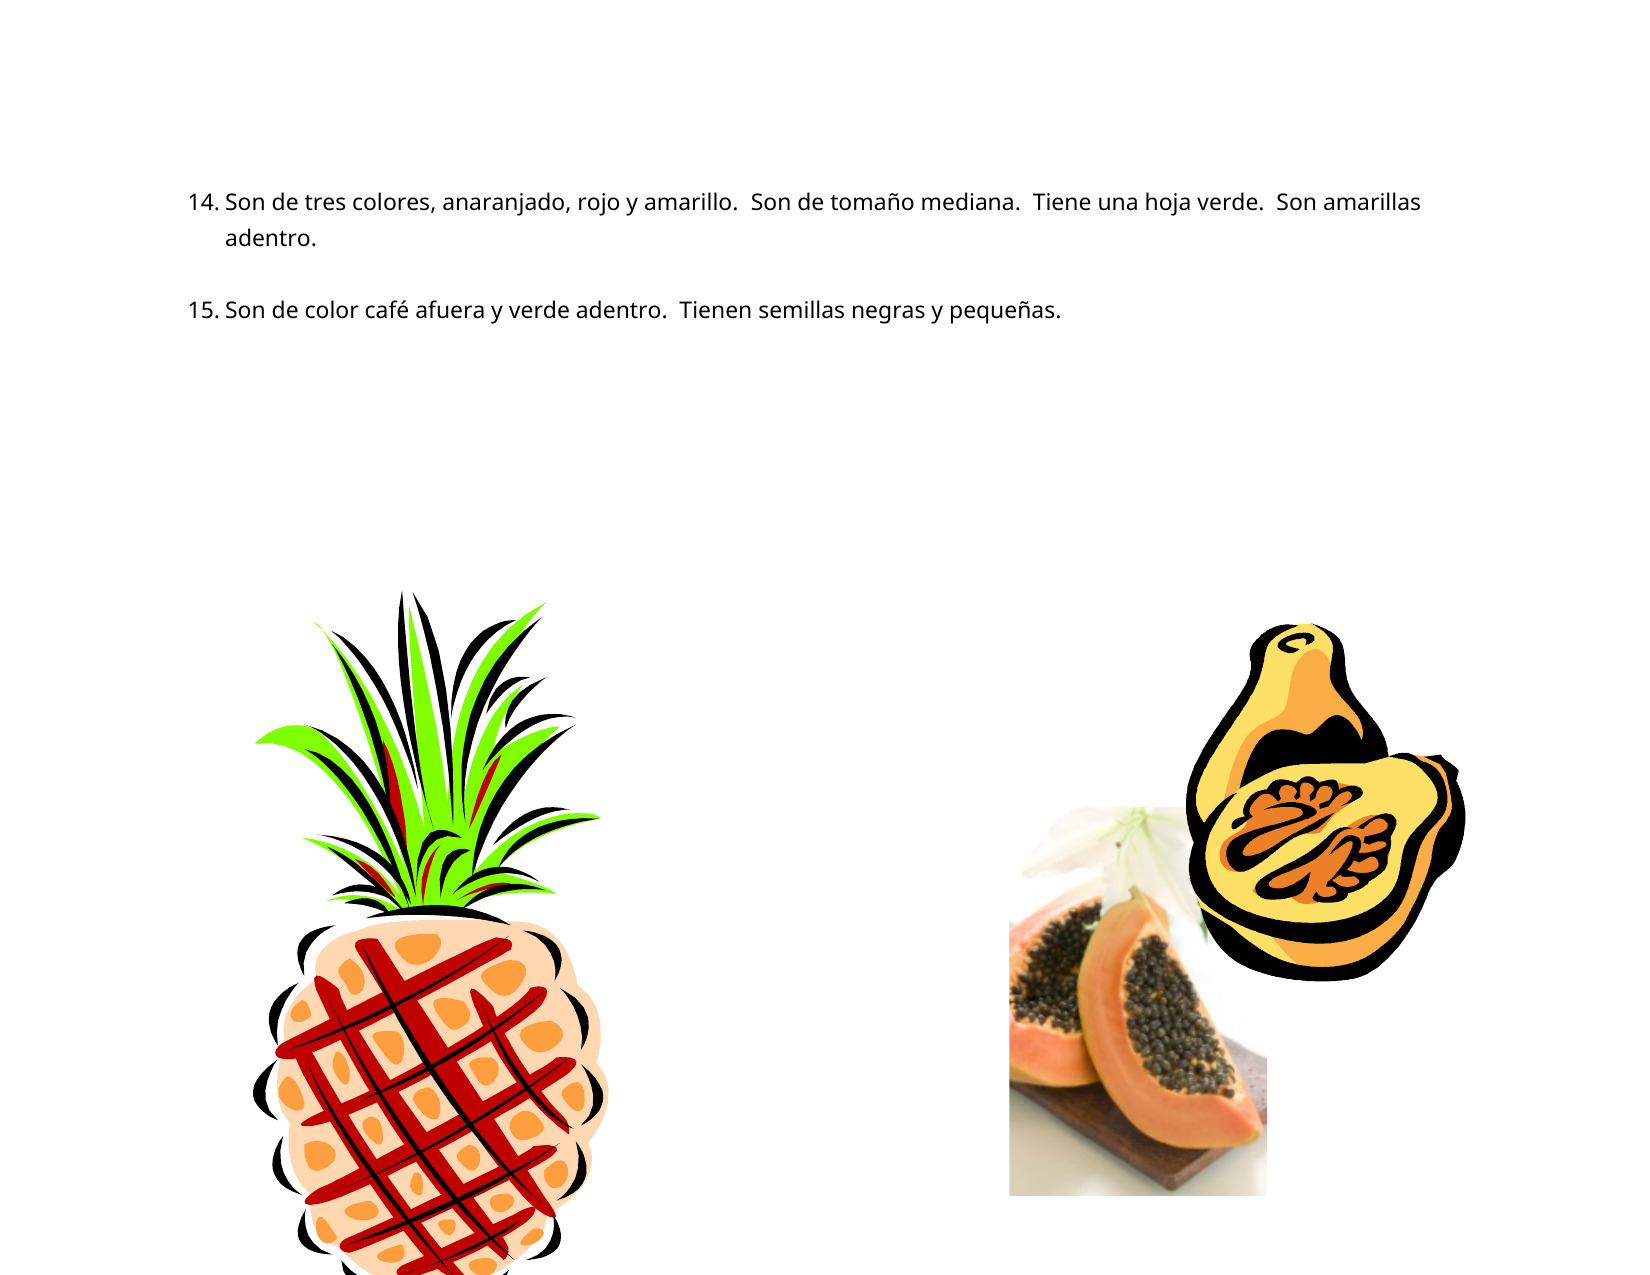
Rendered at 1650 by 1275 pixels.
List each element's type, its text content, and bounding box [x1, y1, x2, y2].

list Son de color café afuera y verde adentro. Tienen semillas negras y pequeñas. [187, 294, 1500, 325]
list Son de tres colores, anaranjado, rojo y amarillo. Son de tomaño mediana. Tiene una hoja verde. Son amarillas adentro. [187, 186, 1500, 253]
picture [1009, 807, 1268, 1196]
